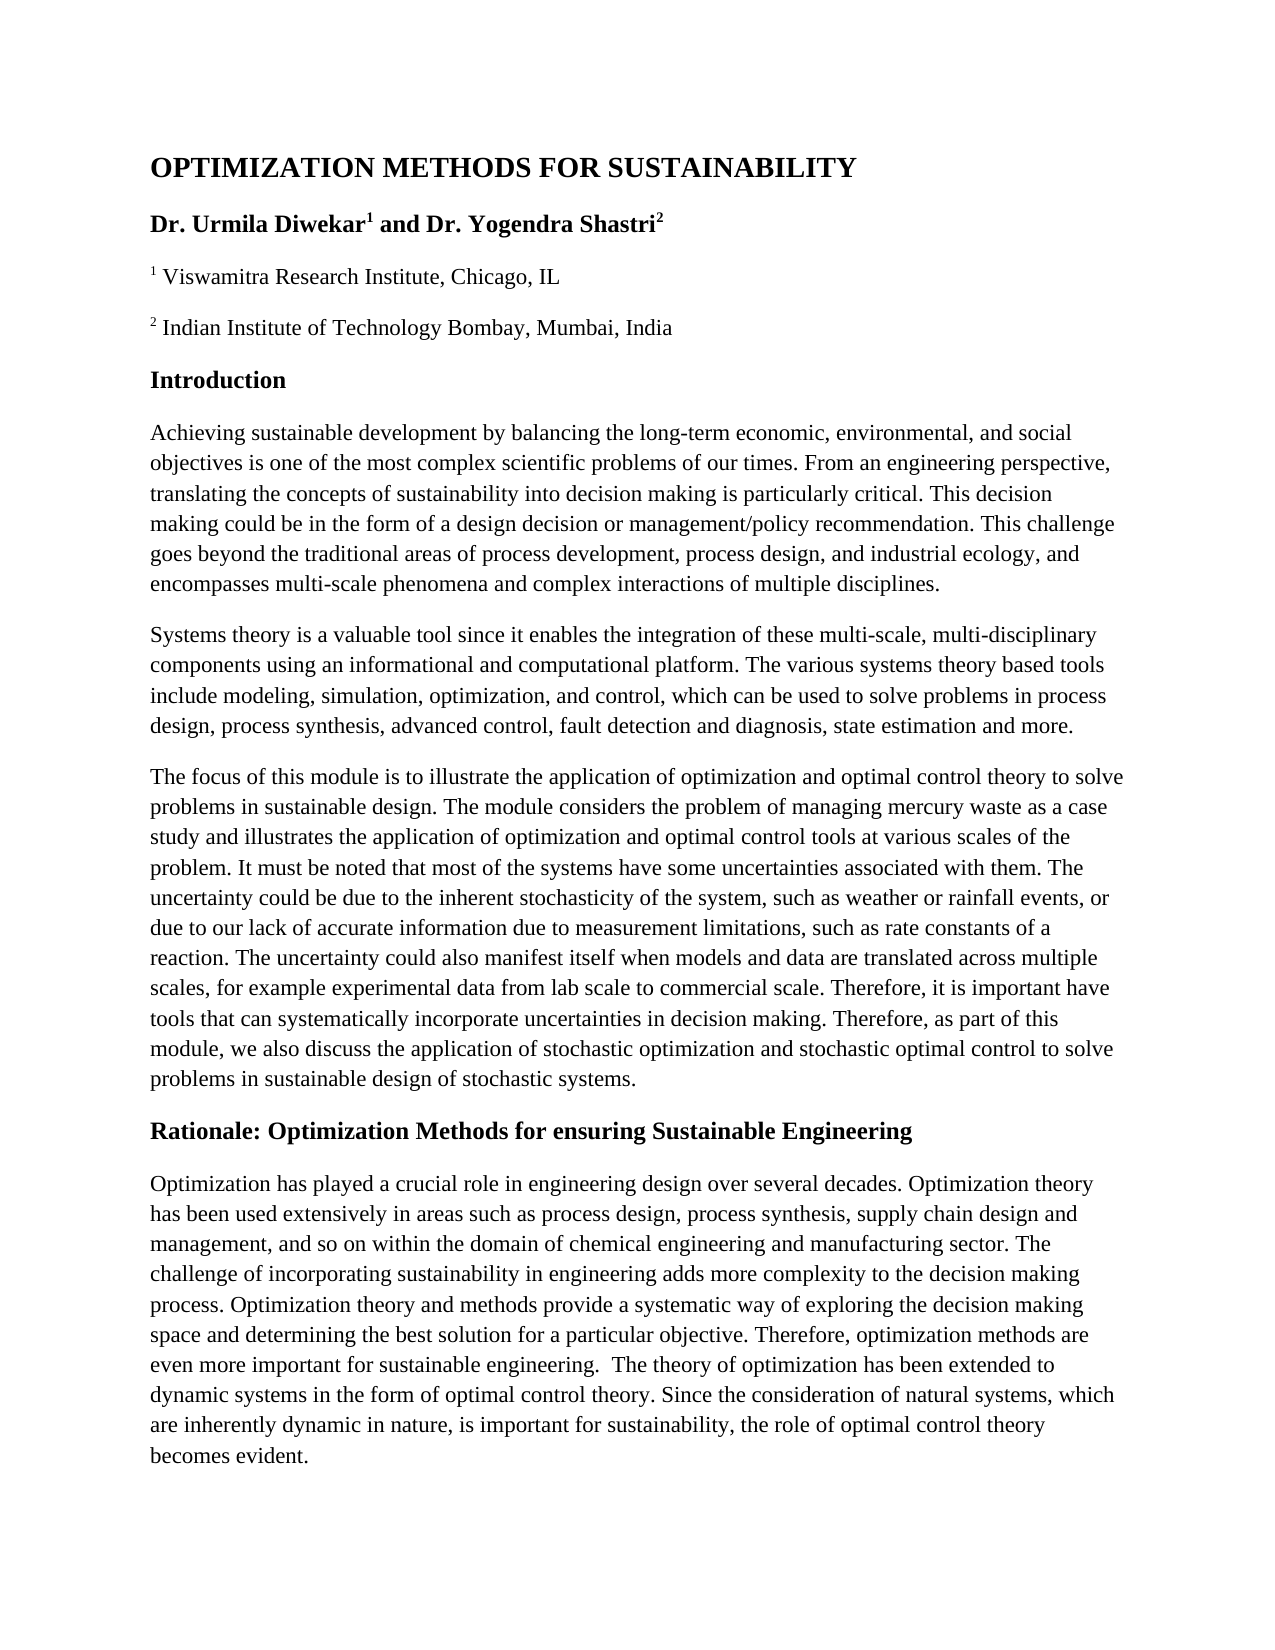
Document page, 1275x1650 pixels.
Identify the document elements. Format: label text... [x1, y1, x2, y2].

text Systems theory is a valuable tool since it enables the integration of these multi-scale, multi-disciplinary components using an informational and computational platform. The various systems theory based tools include modeling, simulation, optimization, and control, which can be used to solve problems in process design, process synthesis, advanced control, fault detection and diagnosis, state estimation and more. [150, 621, 1125, 738]
text Introduction [150, 365, 1125, 394]
text 2 Indian Institute of Technology Bombay, Mumbai, India [150, 314, 1125, 341]
text 1 Viswamitra Research Institute, Chicago, IL [150, 263, 1125, 289]
text Dr. Urmila Diwekar1 and Dr. Yogendra Shastri2 [150, 209, 1125, 238]
text OPTIMIZATION METHODS FOR SUSTAINABILITY [150, 150, 1125, 183]
text Rationale: Optimization Methods for ensuring Sustainable Engineering [150, 1116, 1125, 1145]
text The focus of this module is to illustrate the application of optimization and optimal control theory to solve problems in sustainable design. The module considers the problem of managing mercury waste as a case study and illustrates the application of optimization and optimal control tools at various scales of the problem. It must be noted that most of the systems have some uncertainties associated with them. The uncertainty could be due to the inherent stochasticity of the system, such as weather or rainfall events, or due to our lack of accurate information due to measurement limitations, such as rate constants of a reaction. The uncertainty could also manifest itself when models and data are translated across multiple scales, for example experimental data from lab scale to commercial scale. Therefore, it is important have tools that can systematically incorporate uncertainties in decision making. Therefore, as part of this module, we also discuss the application of stochastic optimization and stochastic optimal control to solve problems in sustainable design of stochastic systems. [150, 763, 1125, 1091]
text Achieving sustainable development by balancing the long-term economic, environmental, and social objectives is one of the most complex scientific problems of our times. From an engineering perspective, translating the concepts of sustainability into decision making is particularly critical. This decision making could be in the form of a design decision or management/policy recommendation. This challenge goes beyond the traditional areas of process development, process design, and industrial ecology, and encompasses multi-scale phenomena and complex interactions of multiple disciplines. [150, 419, 1125, 597]
text Optimization has played a crucial role in engineering design over several decades. Optimization theory has been used extensively in areas such as process design, process synthesis, supply chain design and management, and so on within the domain of chemical engineering and manufacturing sector. The challenge of incorporating sustainability in engineering adds more complexity to the decision making process. Optimization theory and methods provide a systematic way of exploring the decision making space and determining the best solution for a particular objective. Therefore, optimization methods are even more important for sustainable engineering. The theory of optimization has been extended to dynamic systems in the form of optimal control theory. Since the consideration of natural systems, which are inherently dynamic in nature, is important for sustainability, the role of optimal control theory becomes evident. [150, 1170, 1125, 1468]
